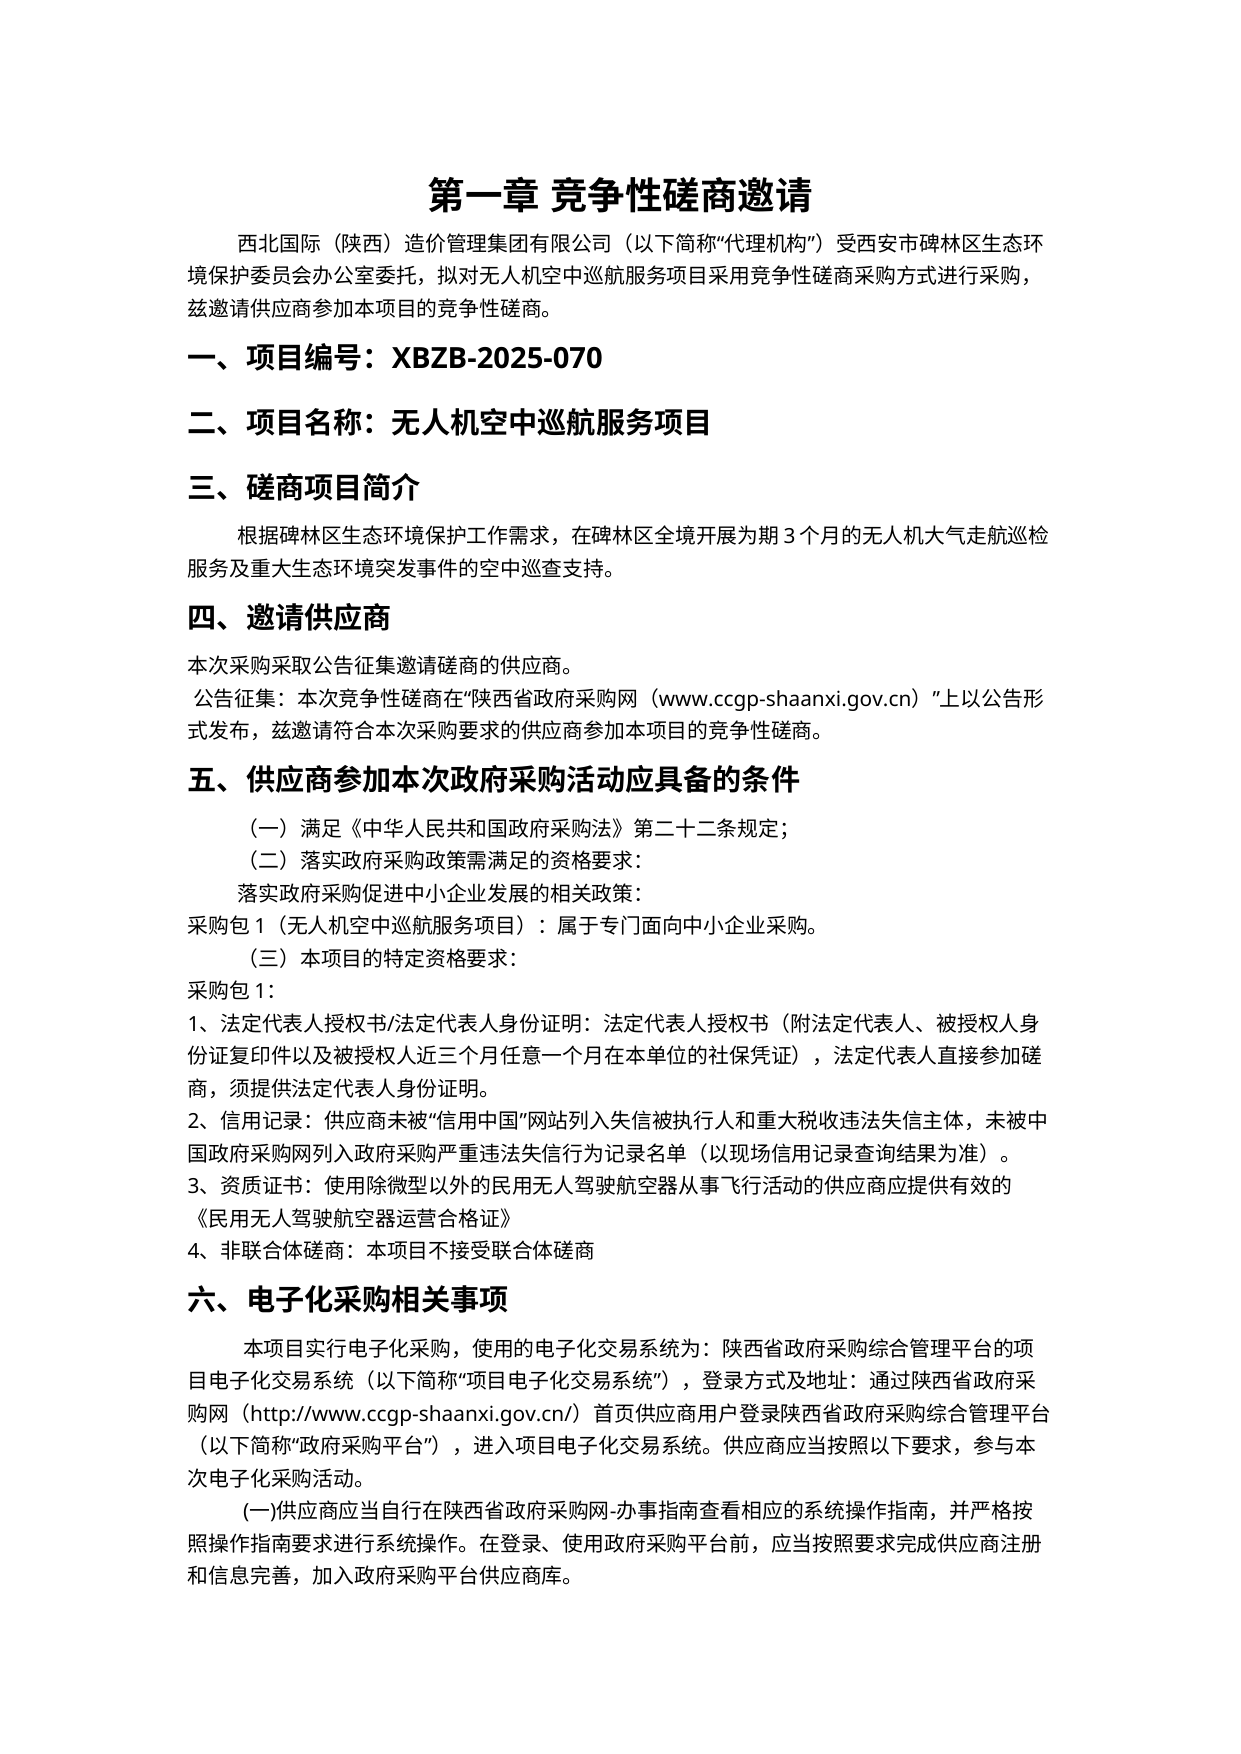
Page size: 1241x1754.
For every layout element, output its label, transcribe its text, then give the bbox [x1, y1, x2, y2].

text 一、项目编号：XBZB-2025-070 [187, 324, 1053, 389]
text 采购包1（无人机空中巡航服务项目）：属于专门面向中小企业采购。 [187, 909, 1053, 942]
text 本次采购采取公告征集邀请磋商的供应商。 [187, 649, 1053, 682]
text 落实政府采购促进中小企业发展的相关政策： [187, 877, 1053, 909]
text 根据碑林区生态环境保护工作需求，在碑林区全境开展为期3个月的无人机大气走航巡检服务及重大生态环境突发事件的空中巡查支持。 [187, 519, 1053, 584]
text 3、资质证书：使用除微型以外的民用无人驾驶航空器从事飞行活动的供应商应提供有效的《民用无人驾驶航空器运营合格证》 [187, 1169, 1053, 1234]
text 四、邀请供应商 [187, 584, 1053, 649]
text 第一章 竞争性磋商邀请 [187, 162, 1053, 227]
text 1、法定代表人授权书/法定代表人身份证明：法定代表人授权书（附法定代表人、被授权人身份证复印件以及被授权人近三个月任意一个月在本单位的社保凭证），法定代表人直接参加磋商，须提供法定代表人身份证明。 [187, 1007, 1053, 1104]
text 2、信用记录：供应商未被“信用中国”网站列入失信被执行人和重大税收违法失信主体，未被中国政府采购网列入政府采购严重违法失信行为记录名单（以现场信用记录查询结果为准）。 [187, 1104, 1053, 1169]
text 本项目实行电子化采购，使用的电子化交易系统为：陕西省政府采购综合管理平台的项目电子化交易系统（以下简称“项目电子化交易系统”），登录方式及地址：通过陕西省政府采购网（http://www.ccgp-shaanxi.gov.cn/）首页供应商用户登录陕西省政府采购综合管理平台（以下简称“政府采购平台”），进入项目电子化交易系统。供应商应当按照以下要求，参与本次电子化采购活动。 [187, 1332, 1053, 1494]
text 采购包1： [187, 974, 1053, 1007]
text （三）本项目的特定资格要求： [187, 942, 1053, 974]
text 六、电子化采购相关事项 [187, 1267, 1053, 1332]
text 公告征集：本次竞争性磋商在“陕西省政府采购网（www.ccgp-shaanxi.gov.cn）”上以公告形式发布，兹邀请符合本次采购要求的供应商参加本项目的竞争性磋商。 [187, 682, 1053, 747]
text (一)供应商应当自行在陕西省政府采购网-办事指南查看相应的系统操作指南，并严格按照操作指南要求进行系统操作。在登录、使用政府采购平台前，应当按照要求完成供应商注册和信息完善，加入政府采购平台供应商库。 [187, 1494, 1053, 1592]
text 二、项目名称：无人机空中巡航服务项目 [187, 389, 1053, 454]
text 三、磋商项目简介 [187, 454, 1053, 519]
text （二）落实政府采购政策需满足的资格要求： [187, 844, 1053, 877]
text 五、供应商参加本次政府采购活动应具备的条件 [187, 747, 1053, 812]
text （一）满足《中华人民共和国政府采购法》第二十二条规定； [187, 812, 1053, 844]
text 4、非联合体磋商：本项目不接受联合体磋商 [187, 1234, 1053, 1267]
text 西北国际（陕西）造价管理集团有限公司（以下简称“代理机构”）受西安市碑林区生态环境保护委员会办公室委托，拟对无人机空中巡航服务项目采用竞争性磋商采购方式进行采购，兹邀请供应商参加本项目的竞争性磋商。 [187, 227, 1053, 324]
